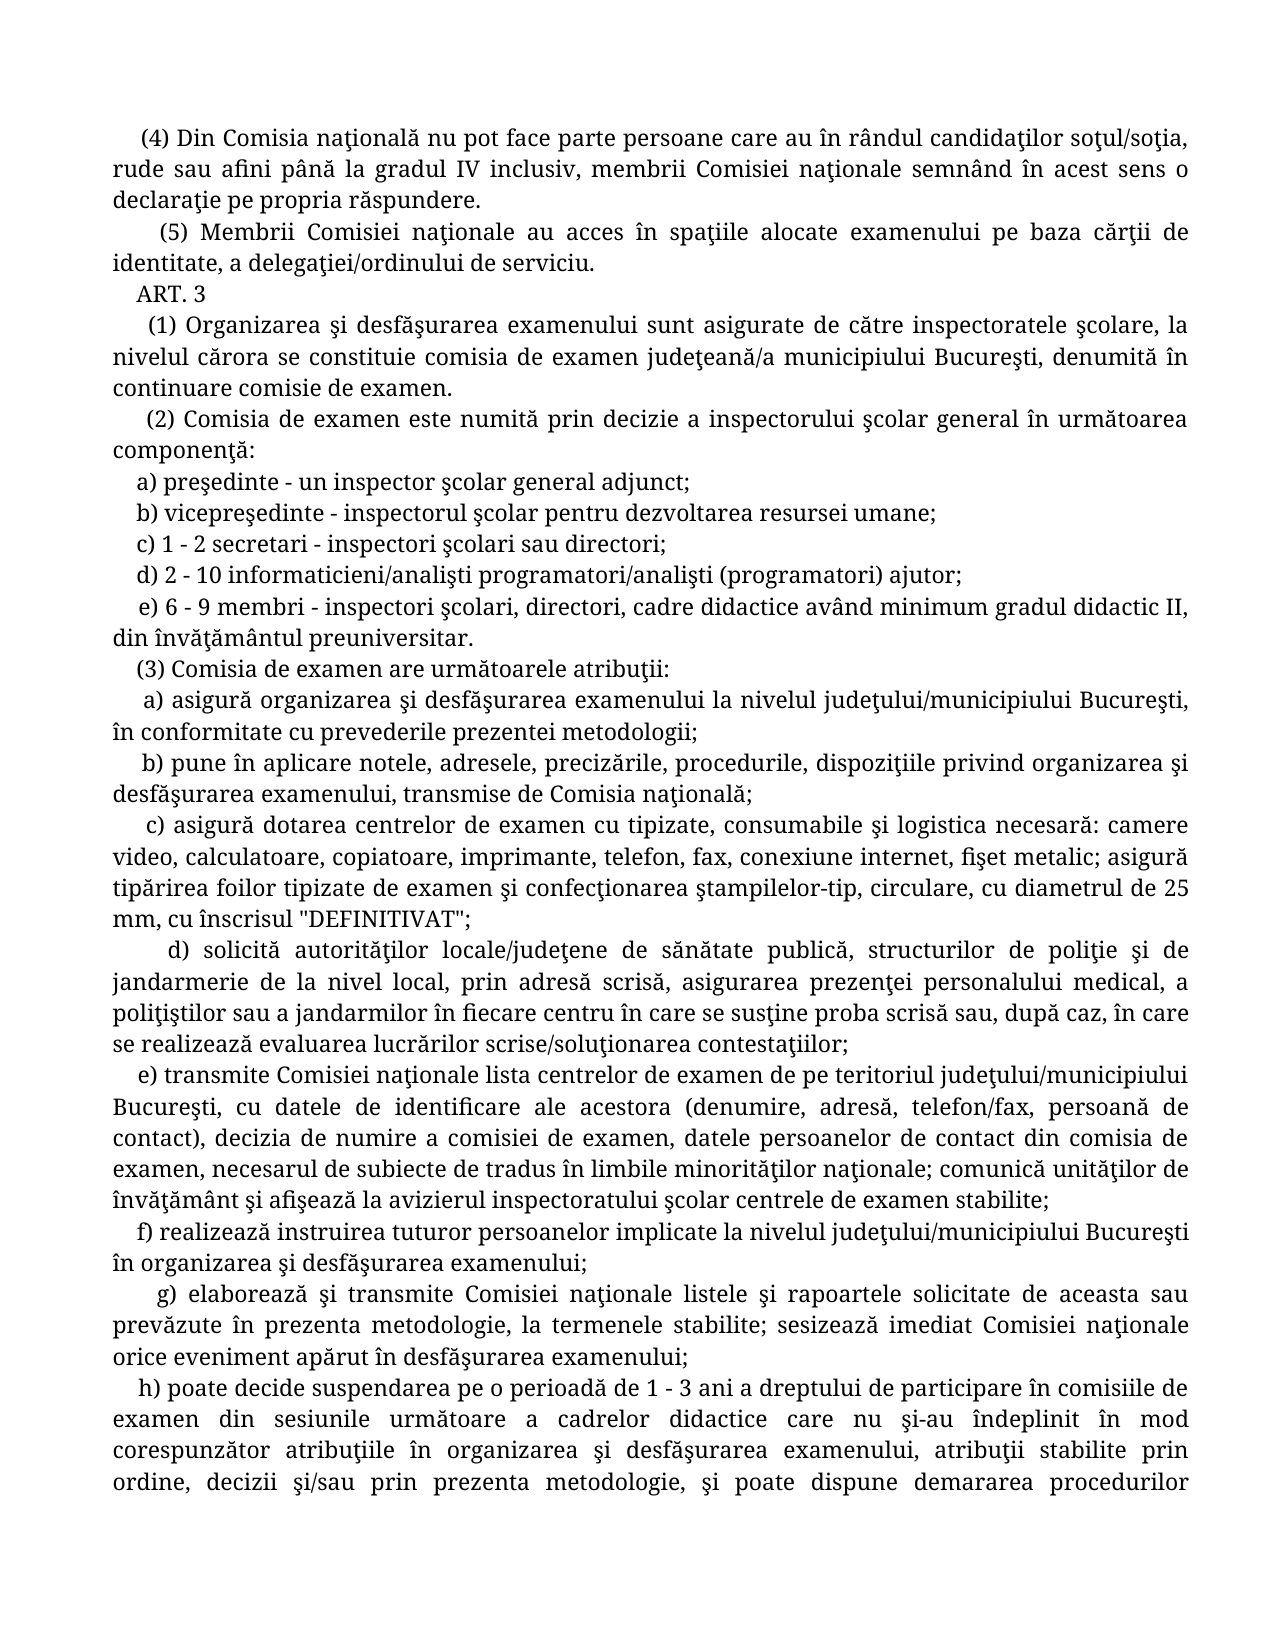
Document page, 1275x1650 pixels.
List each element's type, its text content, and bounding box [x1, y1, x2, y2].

text d) 2 - 10 informaticieni/analişti programatori/analişti (programatori) ajutor; [112, 559, 1191, 591]
text b) vicepreşedinte - inspectorul şcolar pentru dezvoltarea resursei umane; [112, 497, 1191, 528]
text ART. 3 [112, 278, 1191, 309]
text (5) Membrii Comisiei naţionale au acces în spaţiile alocate examenului pe baza cărţii de identitate, a delegaţiei/ordinului de serviciu. [112, 216, 1191, 278]
text (3) Comisia de examen are următoarele atribuţii: [112, 653, 1191, 684]
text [112, 1372, 1191, 1497]
text (4) Din Comisia naţională nu pot face parte persoane care au în rândul candidaţilor soţul/soţia, rude sau afini până la gradul IV inclusiv, membrii Comisiei naţionale semnând în acest sens o declaraţie pe propria răspundere. [112, 122, 1191, 216]
text c) 1 - 2 secretari - inspectori şcolari sau directori; [112, 528, 1191, 559]
text f) realizează instruirea tuturor persoanelor implicate la nivelul judeţului/municipiului Bucureşti în organizarea şi desfăşurarea examenului; [112, 1216, 1191, 1278]
text (2) Comisia de examen este numită prin decizie a inspectorului şcolar general în următoarea componenţă: [112, 403, 1191, 466]
text a) asigură organizarea şi desfăşurarea examenului la nivelul judeţului/municipiului Bucureşti, în conformitate cu prevederile prezentei metodologii; [112, 684, 1191, 747]
text g) elaborează şi transmite Comisiei naţionale listele şi rapoartele solicitate de aceasta sau prevăzute în prezenta metodologie, la termenele stabilite; sesizează imediat Comisiei naţionale orice eveniment apărut în desfăşurarea examenului; [112, 1278, 1191, 1372]
text e) 6 - 9 membri - inspectori şcolari, directori, cadre didactice având minimum gradul didactic II, din învăţământul preuniversitar. [112, 591, 1191, 653]
text b) pune în aplicare notele, adresele, precizările, procedurile, dispoziţiile privind organizarea şi desfăşurarea examenului, transmise de Comisia naţională; [112, 747, 1191, 809]
text (1) Organizarea şi desfăşurarea examenului sunt asigurate de către inspectoratele şcolare, la nivelul cărora se constituie comisia de examen judeţeană/a municipiului Bucureşti, denumită în continuare comisie de examen. [112, 309, 1191, 403]
text c) asigură dotarea centrelor de examen cu tipizate, consumabile şi logistica necesară: camere video, calculatoare, copiatoare, imprimante, telefon, fax, conexiune internet, fişet metalic; asigură tipărirea foilor tipizate de examen şi confecţionarea ştampilelor-tip, circulare, cu diametrul de 25 mm, cu înscrisul "DEFINITIVAT"; [112, 809, 1191, 934]
text a) preşedinte - un inspector şcolar general adjunct; [112, 466, 1191, 497]
text e) transmite Comisiei naţionale lista centrelor de examen de pe teritoriul judeţului/municipiului Bucureşti, cu datele de identificare ale acestora (denumire, adresă, telefon/fax, persoană de contact), decizia de numire a comisiei de examen, datele persoanelor de contact din comisia de examen, necesarul de subiecte de tradus în limbile minorităţilor naţionale; comunică unităţilor de învăţământ şi afişează la avizierul inspectoratului şcolar centrele de examen stabilite; [112, 1059, 1191, 1216]
text d) solicită autorităţilor locale/judeţene de sănătate publică, structurilor de poliţie şi de jandarmerie de la nivel local, prin adresă scrisă, asigurarea prezenţei personalului medical, a poliţiştilor sau a jandarmilor în fiecare centru în care se susţine proba scrisă sau, după caz, în care se realizează evaluarea lucrărilor scrise/soluţionarea contestaţiilor; [112, 934, 1191, 1059]
